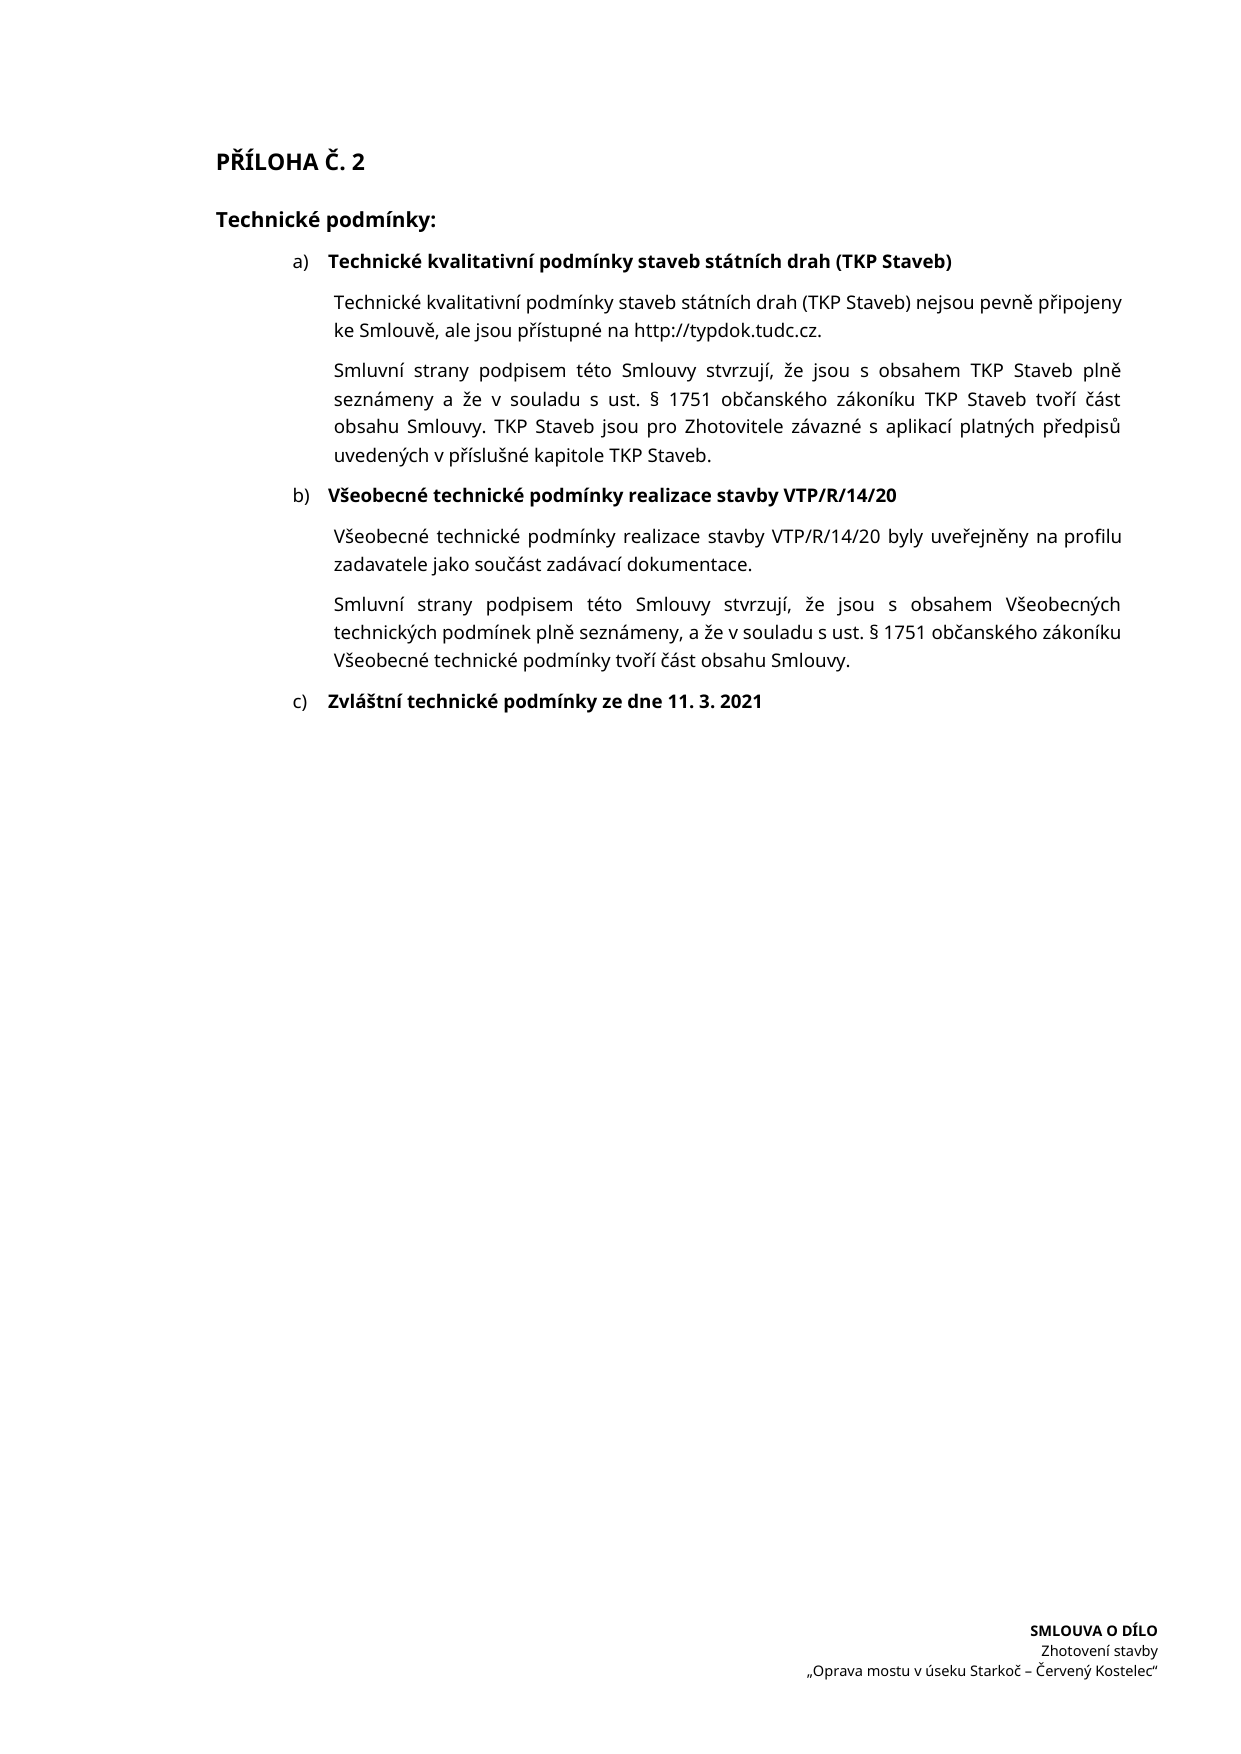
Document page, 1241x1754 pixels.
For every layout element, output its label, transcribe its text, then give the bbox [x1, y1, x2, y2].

text Smluvní strany podpisem této Smlouvy stvrzují, že jsou s obsahem TKP Staveb plně seznámeny a že v souladu s ust. § 1751 občanského zákoníku TKP Staveb tvoří část obsahu Smlouvy. TKP Staveb jsou pro Zhotovitele závazné s aplikací platných předpisů uvedených v příslušné kapitole TKP Staveb. [334, 358, 1122, 467]
text Všeobecné technické podmínky realizace stavby VTP/R/14/20 byly uveřejněny na profilu zadavatele jako součást zadávací dokumentace. [334, 523, 1122, 576]
list Technické kvalitativní podmínky staveb státních drah (TKP Staveb) [292, 249, 1122, 274]
text Technické kvalitativní podmínky staveb státních drah (TKP Staveb) nejsou pevně připojeny ke Smlouvě, ale jsou přístupné na http://typdok.tudc.cz. [334, 289, 1122, 343]
list Všeobecné technické podmínky realizace stavby VTP/R/14/20 [292, 482, 1122, 508]
text Smluvní strany podpisem této Smlouvy stvrzují, že jsou s obsahem Všeobecných technických podmínek plně seznámeny, a že v souladu s ust. § 1751 občanského zákoníku Všeobecné technické podmínky tvoří část obsahu Smlouvy. [334, 591, 1122, 673]
text Technické podmínky: [216, 205, 1122, 233]
text Příloha č. 2 [216, 146, 1122, 177]
list Zvláštní technické podmínky ze dne 11. 3. 2021 [292, 688, 1122, 713]
